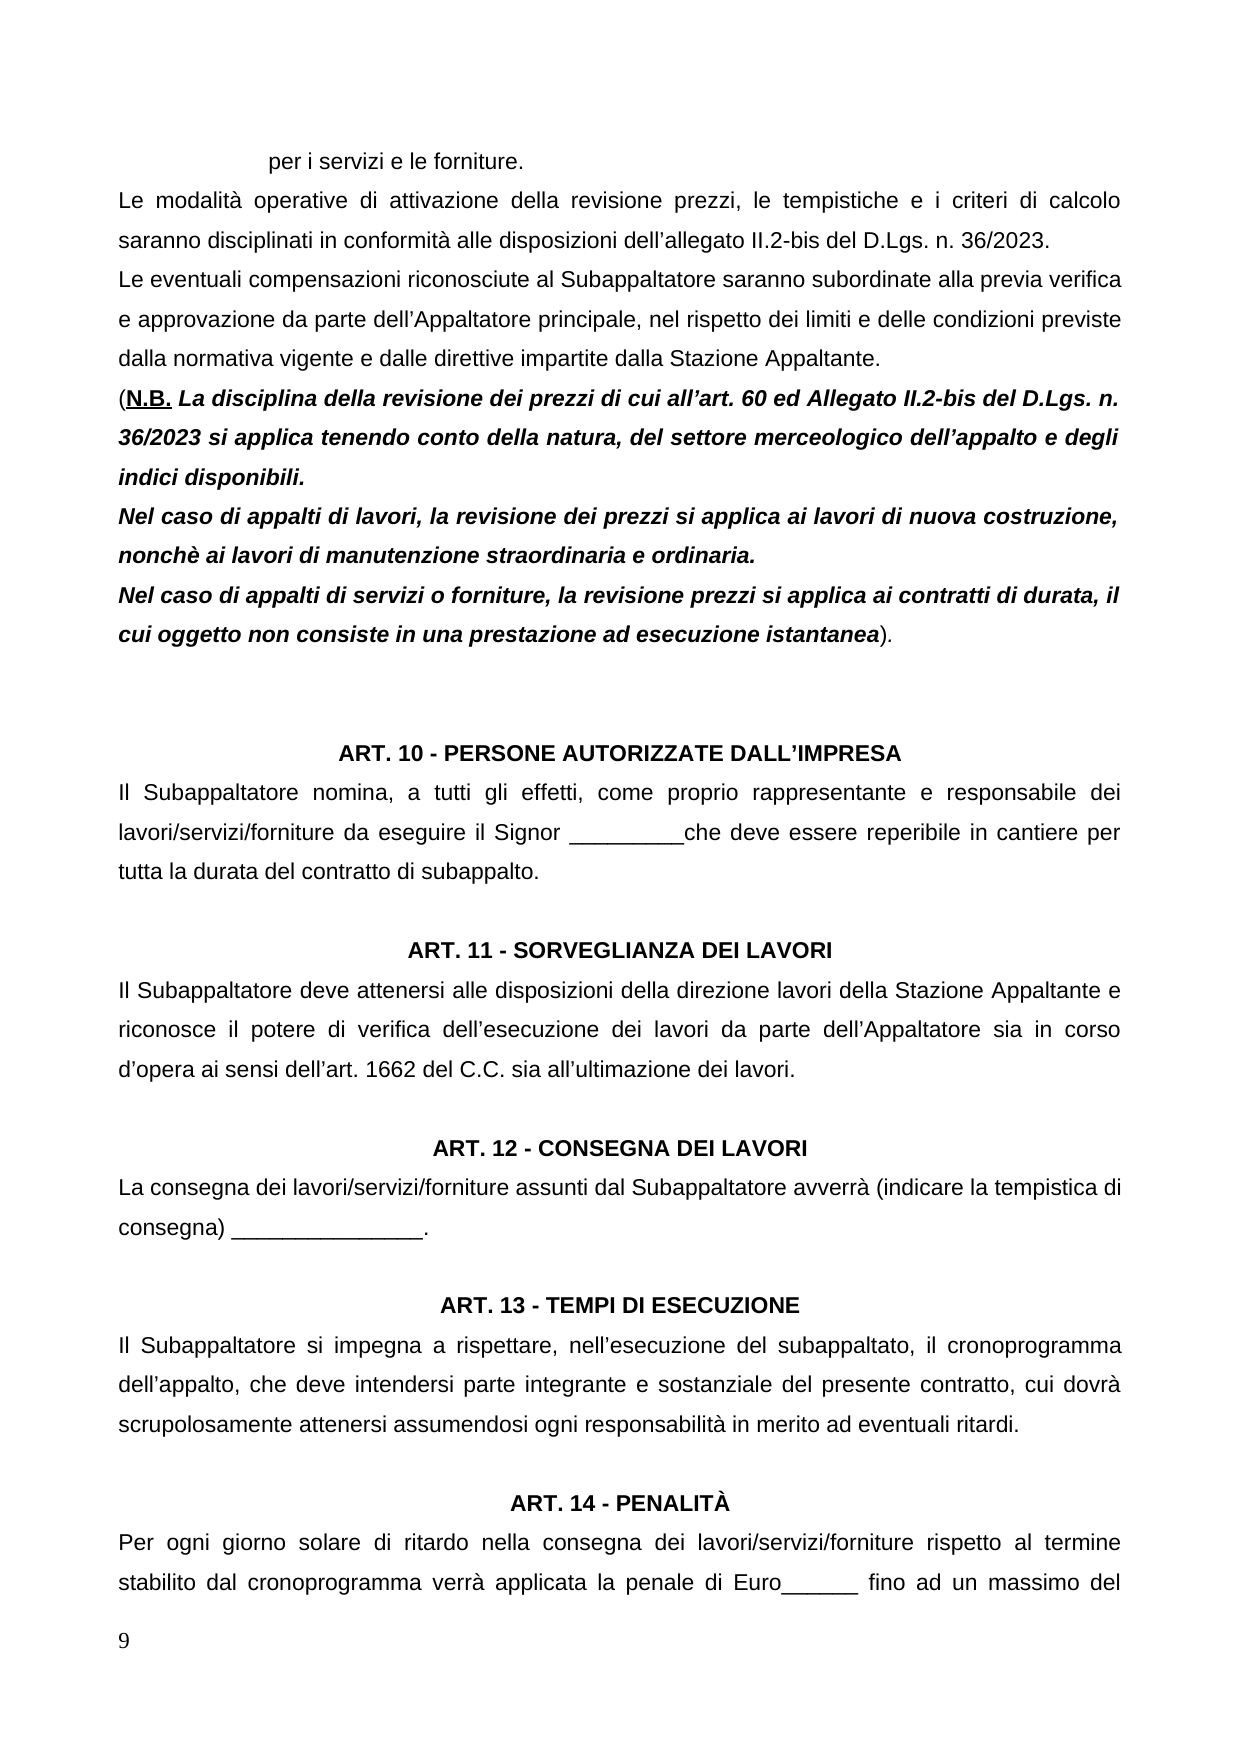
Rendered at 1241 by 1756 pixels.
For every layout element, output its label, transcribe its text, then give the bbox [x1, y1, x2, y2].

text Il Subappaltatore deve attenersi alle disposizioni della direzione lavori della Stazione Appaltante e riconosce il potere di verifica dell’esecuzione dei lavori da parte dell’Appaltatore sia in corso d’opera ai sensi dell’art. 1662 del C.C. sia all’ultimazione dei lavori. [118, 977, 1122, 1082]
text Nel caso di appalti di servizi o forniture, la revisione prezzi si applica ai contratti di durata, il cui oggetto non consiste in una prestazione ad esecuzione istantanea). [118, 582, 1122, 648]
text (N.B. La disciplina della revisione dei prezzi di cui all’art. 60 ed Allegato II.2-bis del D.Lgs. n. 36/2023 si applica tenendo conto della natura, del settore merceologico dell’appalto e degli indici disponibili. [118, 384, 1122, 490]
text ART. 11 - SORVEGLIANZA DEI LAVORI [118, 937, 1122, 963]
text ART. 14 - PENALITÀ [118, 1490, 1122, 1516]
text Il Subappaltatore si impegna a rispettare, nell’esecuzione del subappaltato, il cronoprogramma dell’appalto, che deve intendersi parte integrante e sostanziale del presente contratto, cui dovrà scrupolosamente attenersi assumendosi ogni responsabilità in merito ad eventuali ritardi. [118, 1332, 1122, 1437]
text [118, 1529, 1122, 1595]
text Le eventuali compensazioni riconosciute al Subappaltatore saranno subordinate alla previa verifica e approvazione da parte dell’Appaltatore principale, nel rispetto dei limiti e delle condizioni previste dalla normativa vigente e dalle direttive impartite dalla Stazione Appaltante. [118, 266, 1122, 371]
text Le modalità operative di attivazione della revisione prezzi, le tempistiche e i criteri di calcolo saranno disciplinati in conformità alle disposizioni dell’allegato II.2-bis del D.Lgs. n. 36/2023. [118, 187, 1122, 253]
text ART. 13 - TEMPI DI ESECUZIONE [118, 1292, 1122, 1319]
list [231, 148, 1122, 174]
text Il Subappaltatore nomina, a tutti gli effetti, come proprio rappresentante e responsabile dei lavori/servizi/forniture da eseguire il Signor _________che deve essere reperibile in cantiere per tutta la durata del contratto di subappalto. [118, 779, 1122, 884]
text La consegna dei lavori/servizi/forniture assunti dal Subappaltatore avverrà (indicare la tempistica di consegna) _______________. [118, 1174, 1122, 1240]
text ART. 10 - PERSONE AUTORIZZATE DALL’IMPRESA [118, 740, 1122, 766]
text ART. 12 - CONSEGNA DEI LAVORI [118, 1134, 1122, 1161]
text Nel caso di appalti di lavori, la revisione dei prezzi si applica ai lavori di nuova costruzione, nonchè ai lavori di manutenzione straordinaria e ordinaria. [118, 503, 1122, 569]
